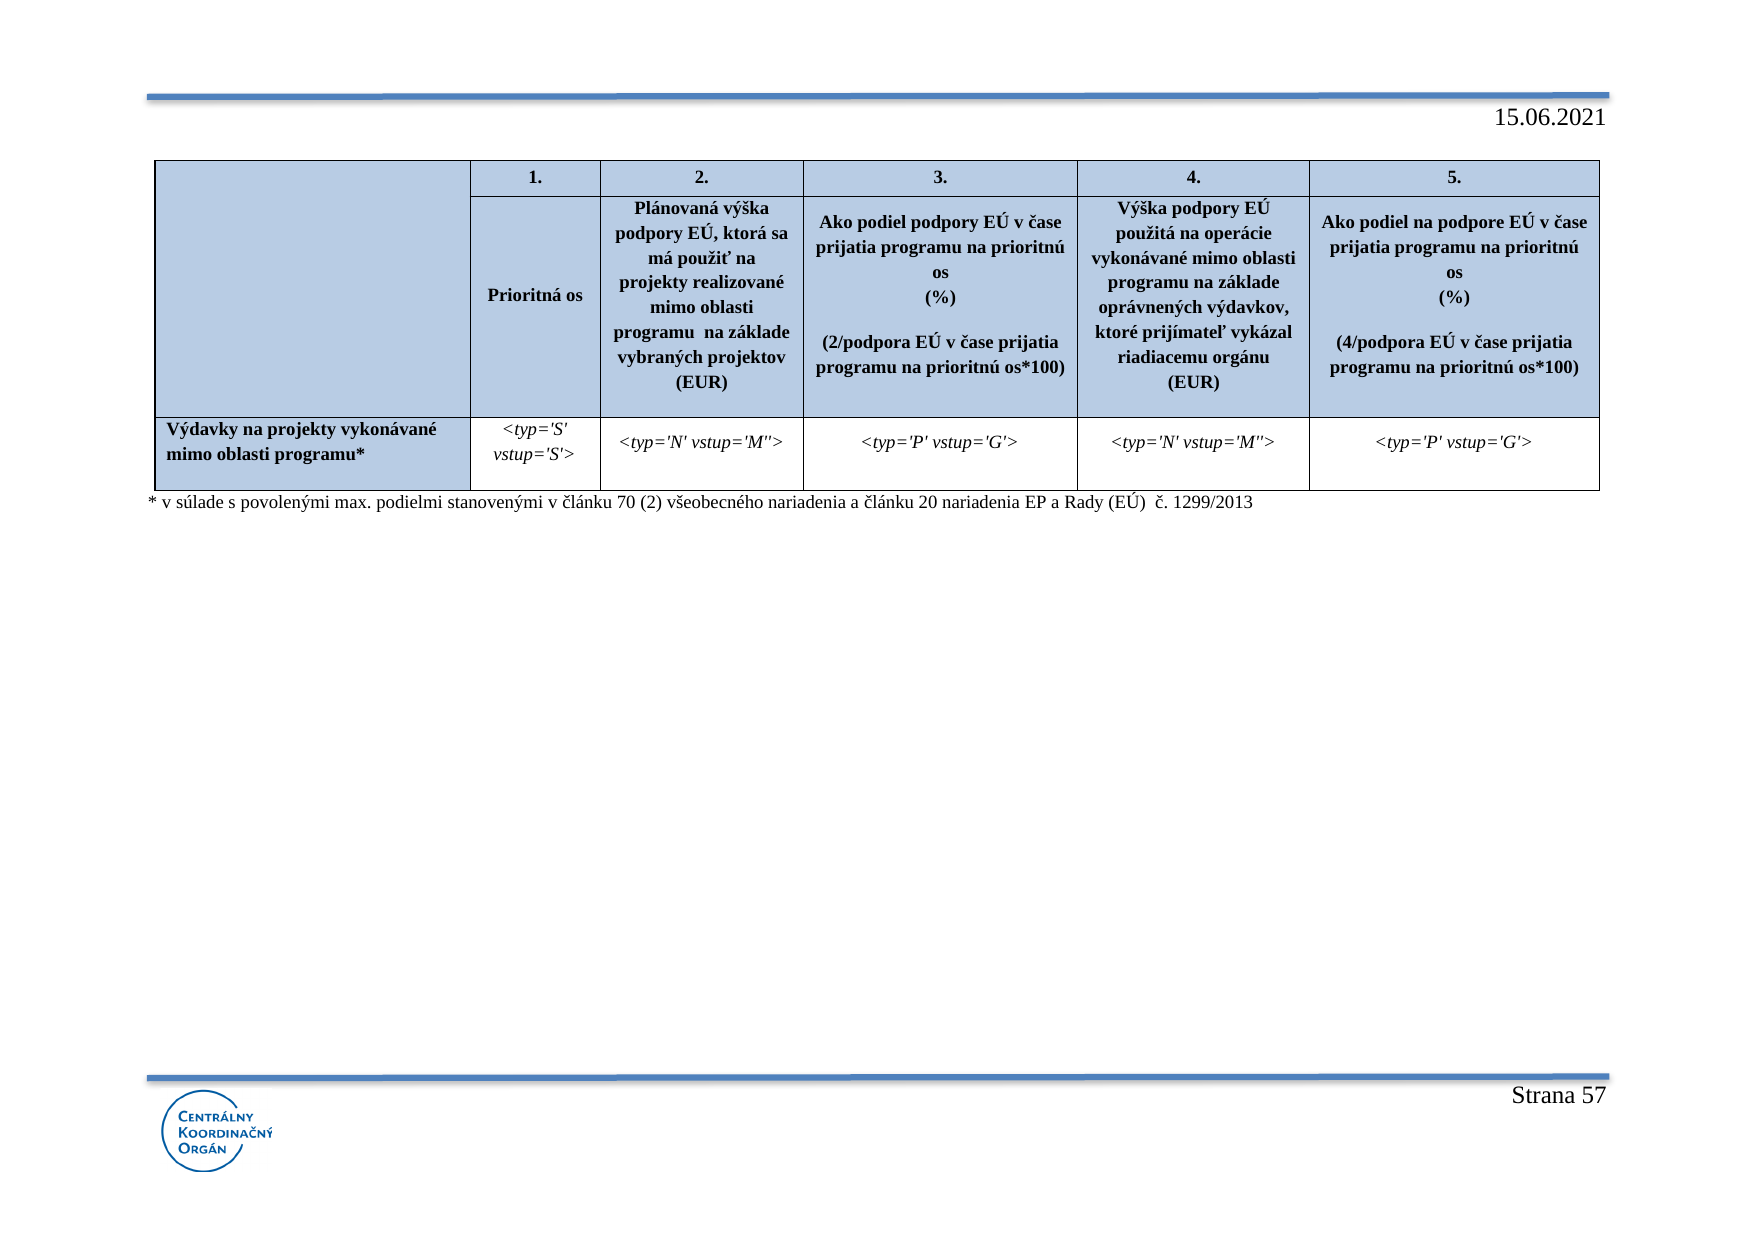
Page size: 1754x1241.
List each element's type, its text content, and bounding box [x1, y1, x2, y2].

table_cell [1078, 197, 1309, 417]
text * v súlade s povolenými max. podielmi stanovenými v článku 70 (2) všeobecného nariadenia a článku 20 nariadenia EP a Rady (EÚ) č. 1299/2013 [148, 491, 1606, 512]
picture [159, 1088, 272, 1171]
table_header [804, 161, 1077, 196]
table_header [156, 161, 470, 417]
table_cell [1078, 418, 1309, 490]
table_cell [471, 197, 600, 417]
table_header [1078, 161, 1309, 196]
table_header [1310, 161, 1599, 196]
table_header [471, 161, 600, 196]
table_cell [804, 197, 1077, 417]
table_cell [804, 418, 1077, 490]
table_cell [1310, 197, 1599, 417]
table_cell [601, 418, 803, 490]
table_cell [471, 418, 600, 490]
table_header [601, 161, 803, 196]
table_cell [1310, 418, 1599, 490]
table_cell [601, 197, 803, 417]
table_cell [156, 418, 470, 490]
